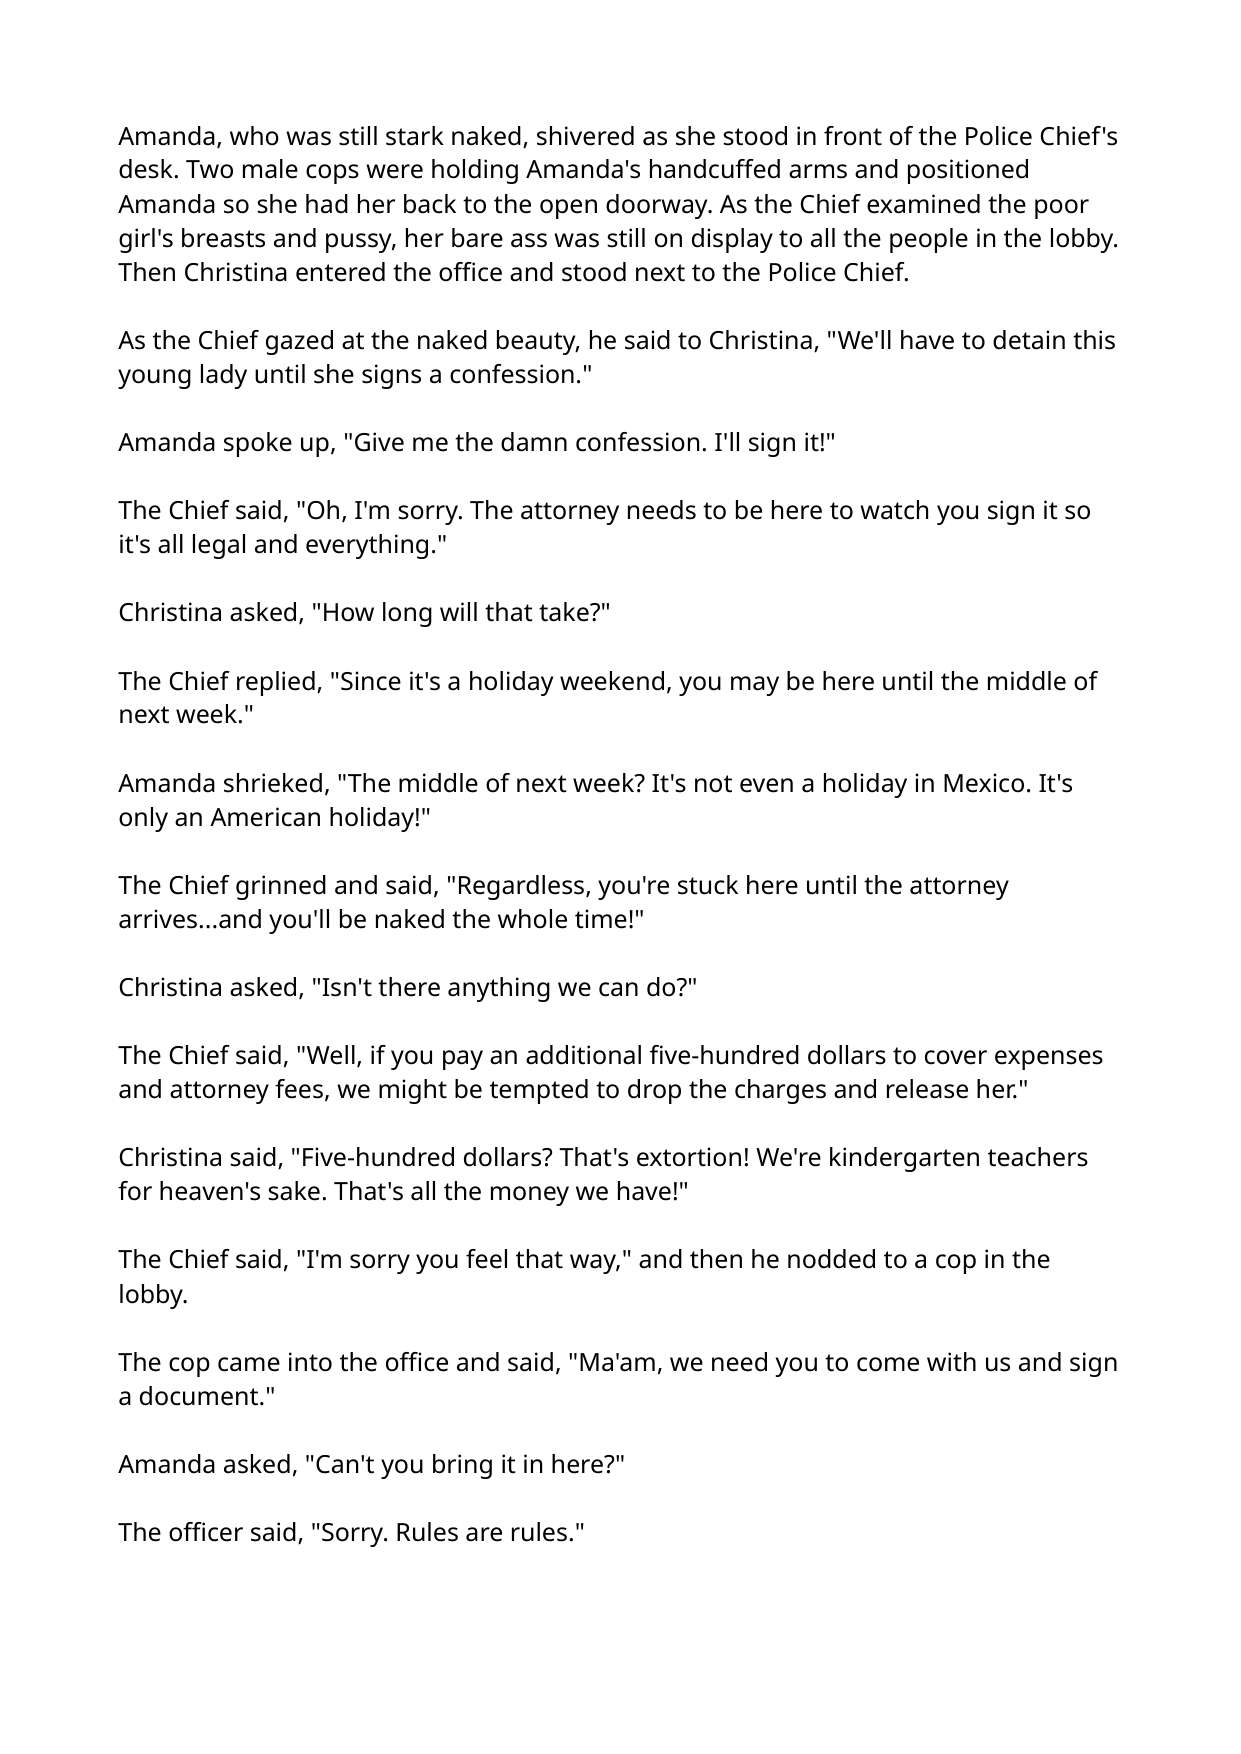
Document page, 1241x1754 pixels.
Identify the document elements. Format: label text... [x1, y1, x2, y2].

text Amanda spoke up, "Give me the damn confession. I'll sign it!" [118, 425, 1122, 459]
text Amanda shrieked, "The middle of next week? It's not even a holiday in Mexico. It's only an American holiday!" [118, 765, 1122, 833]
text As the Chief gazed at the naked beauty, he said to Christina, "We'll have to detain this young lady until she signs a confession." [118, 322, 1122, 391]
text The Chief replied, "Since it's a holiday weekend, you may be here until the middle of next week." [118, 663, 1122, 731]
text The officer said, "Sorry. Rules are rules." [118, 1515, 1122, 1549]
text Amanda asked, "Can't you bring it in here?" [118, 1447, 1122, 1481]
text The Chief said, "Oh, I'm sorry. The attorney needs to be here to watch you sign it so it's all legal and everything." [118, 493, 1122, 561]
text Christina asked, "Isn't there anything we can do?" [118, 970, 1122, 1004]
text Christina said, "Five-hundred dollars? That's extortion! We're kindergarten teachers for heaven's sake. That's all the money we have!" [118, 1140, 1122, 1208]
text The Chief grinned and said, "Regardless, you're stuck here until the attorney arrives...and you'll be naked the whole time!" [118, 867, 1122, 936]
text The Chief said, "Well, if you pay an additional five-hundred dollars to cover expenses and attorney fees, we might be tempted to drop the charges and release her." [118, 1038, 1122, 1106]
text The Chief said, "I'm sorry you feel that way," and then he nodded to a cop in the lobby. [118, 1242, 1122, 1310]
text Christina asked, "How long will that take?" [118, 595, 1122, 629]
text Amanda, who was still stark naked, shivered as she stood in front of the Police Chief's desk. Two male cops were holding Amanda's handcuffed arms and positioned Amanda so she had her back to the open doorway. As the Chief examined the poor girl's breasts and pussy, her bare ass was still on display to all the people in the lobby. Then Christina entered the office and stood next to the Police Chief. [118, 118, 1122, 288]
text The cop came into the office and said, "Ma'am, we need you to come with us and sign a document." [118, 1344, 1122, 1412]
